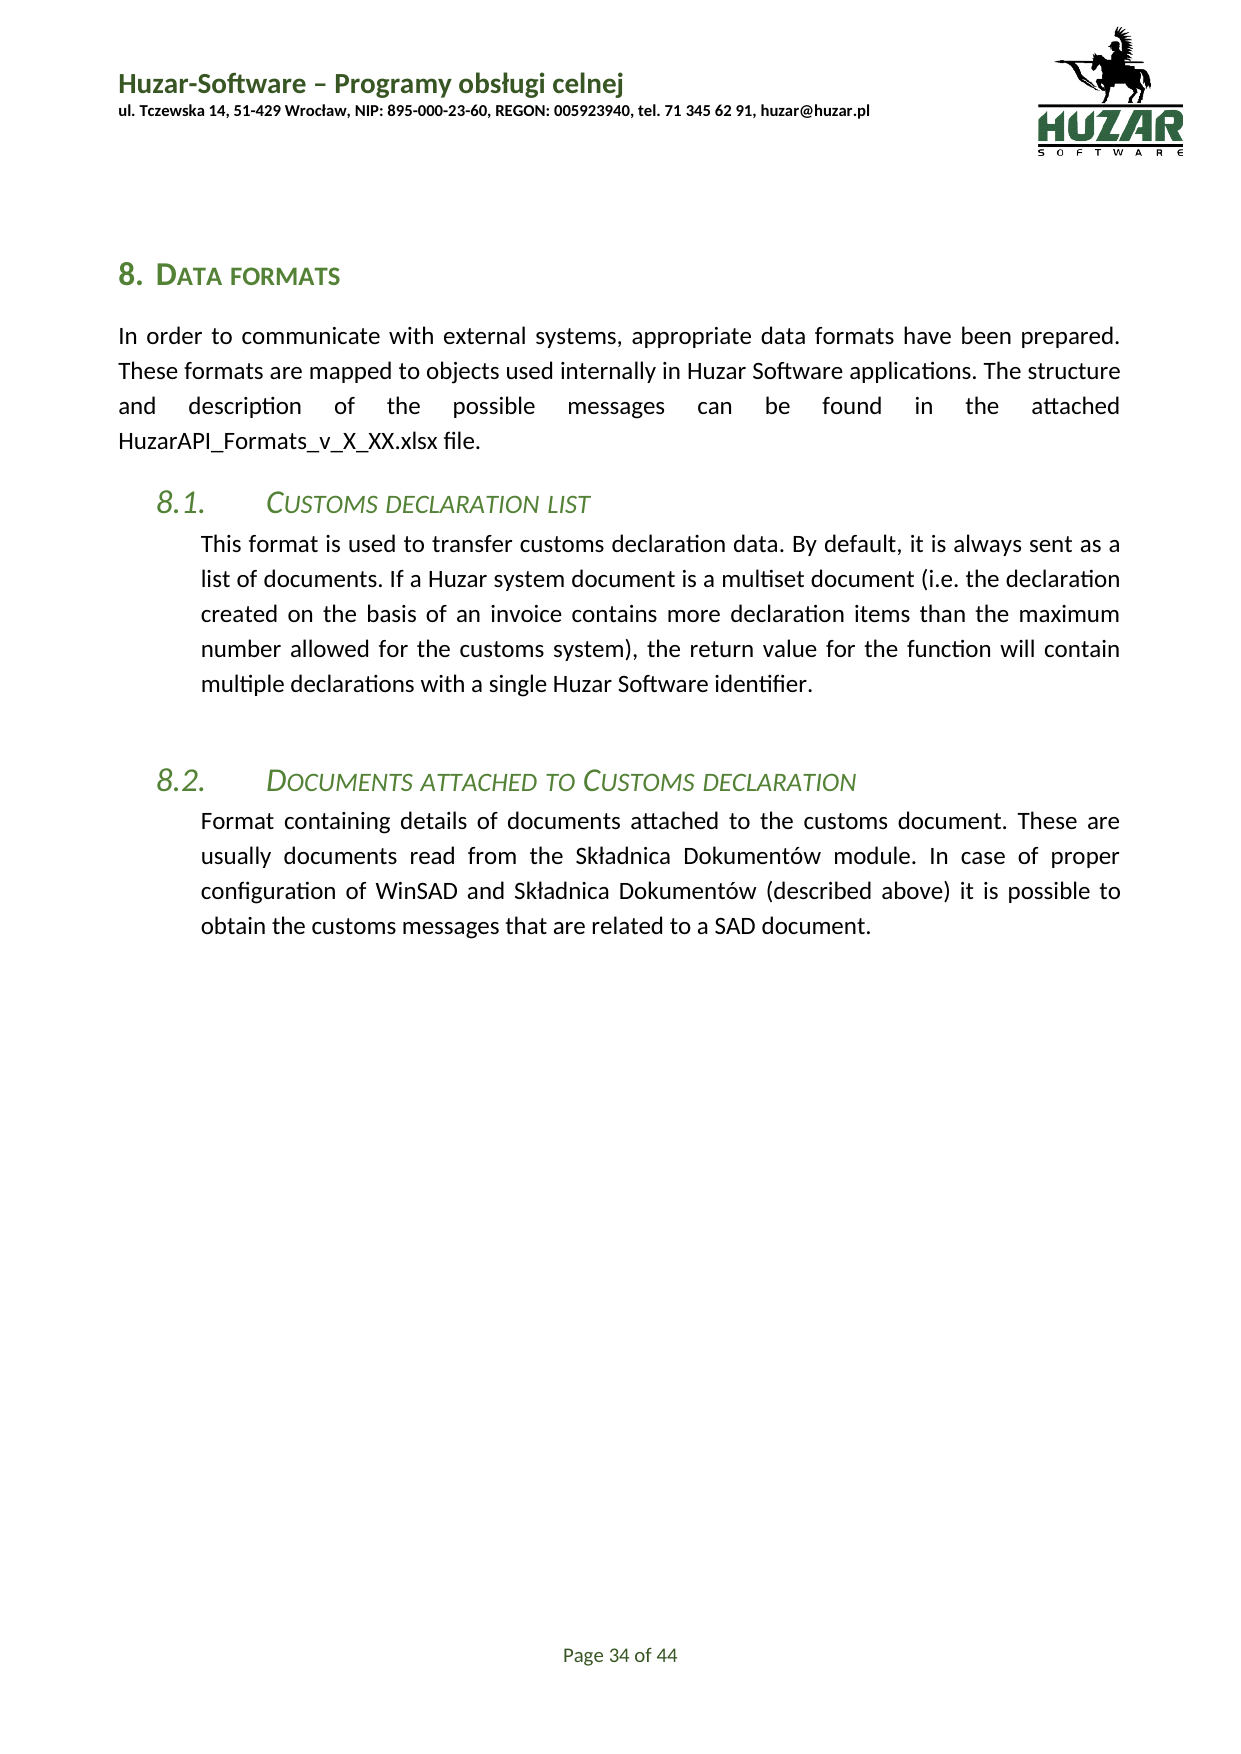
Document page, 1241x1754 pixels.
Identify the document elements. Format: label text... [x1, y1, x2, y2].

picture [1038, 18, 1184, 164]
list Format containing details of documents attached to the customs document. These are usually documents read from the Składnica Dokumentów module. In case of proper configuration of WinSAD and Składnica Dokumentów (described above) it is possible to obtain the customs messages that are related to a SAD document. [201, 805, 1122, 941]
subtitle Documents attached to Customs declaration [156, 759, 1122, 799]
list This format is used to transfer customs declaration data. By default, it is always sent as a list of documents. If a Huzar system document is a multiset document (i.e. the declaration created on the basis of an invoice contains more declaration items than the maximum number allowed for the customs system), the return value for the function will contain multiple declarations with a single Huzar Software identifier. [201, 528, 1122, 698]
text In order to communicate with external systems, appropriate data formats have been prepared. These formats are mapped to objects used internally in Huzar Software applications. The structure and description of the possible messages can be found in the attached HuzarAPI_Formats_v_X_XX.xlsx file. [118, 320, 1122, 456]
subtitle Customs declaration list [156, 481, 1122, 522]
subtitle Data formats [118, 253, 1122, 293]
